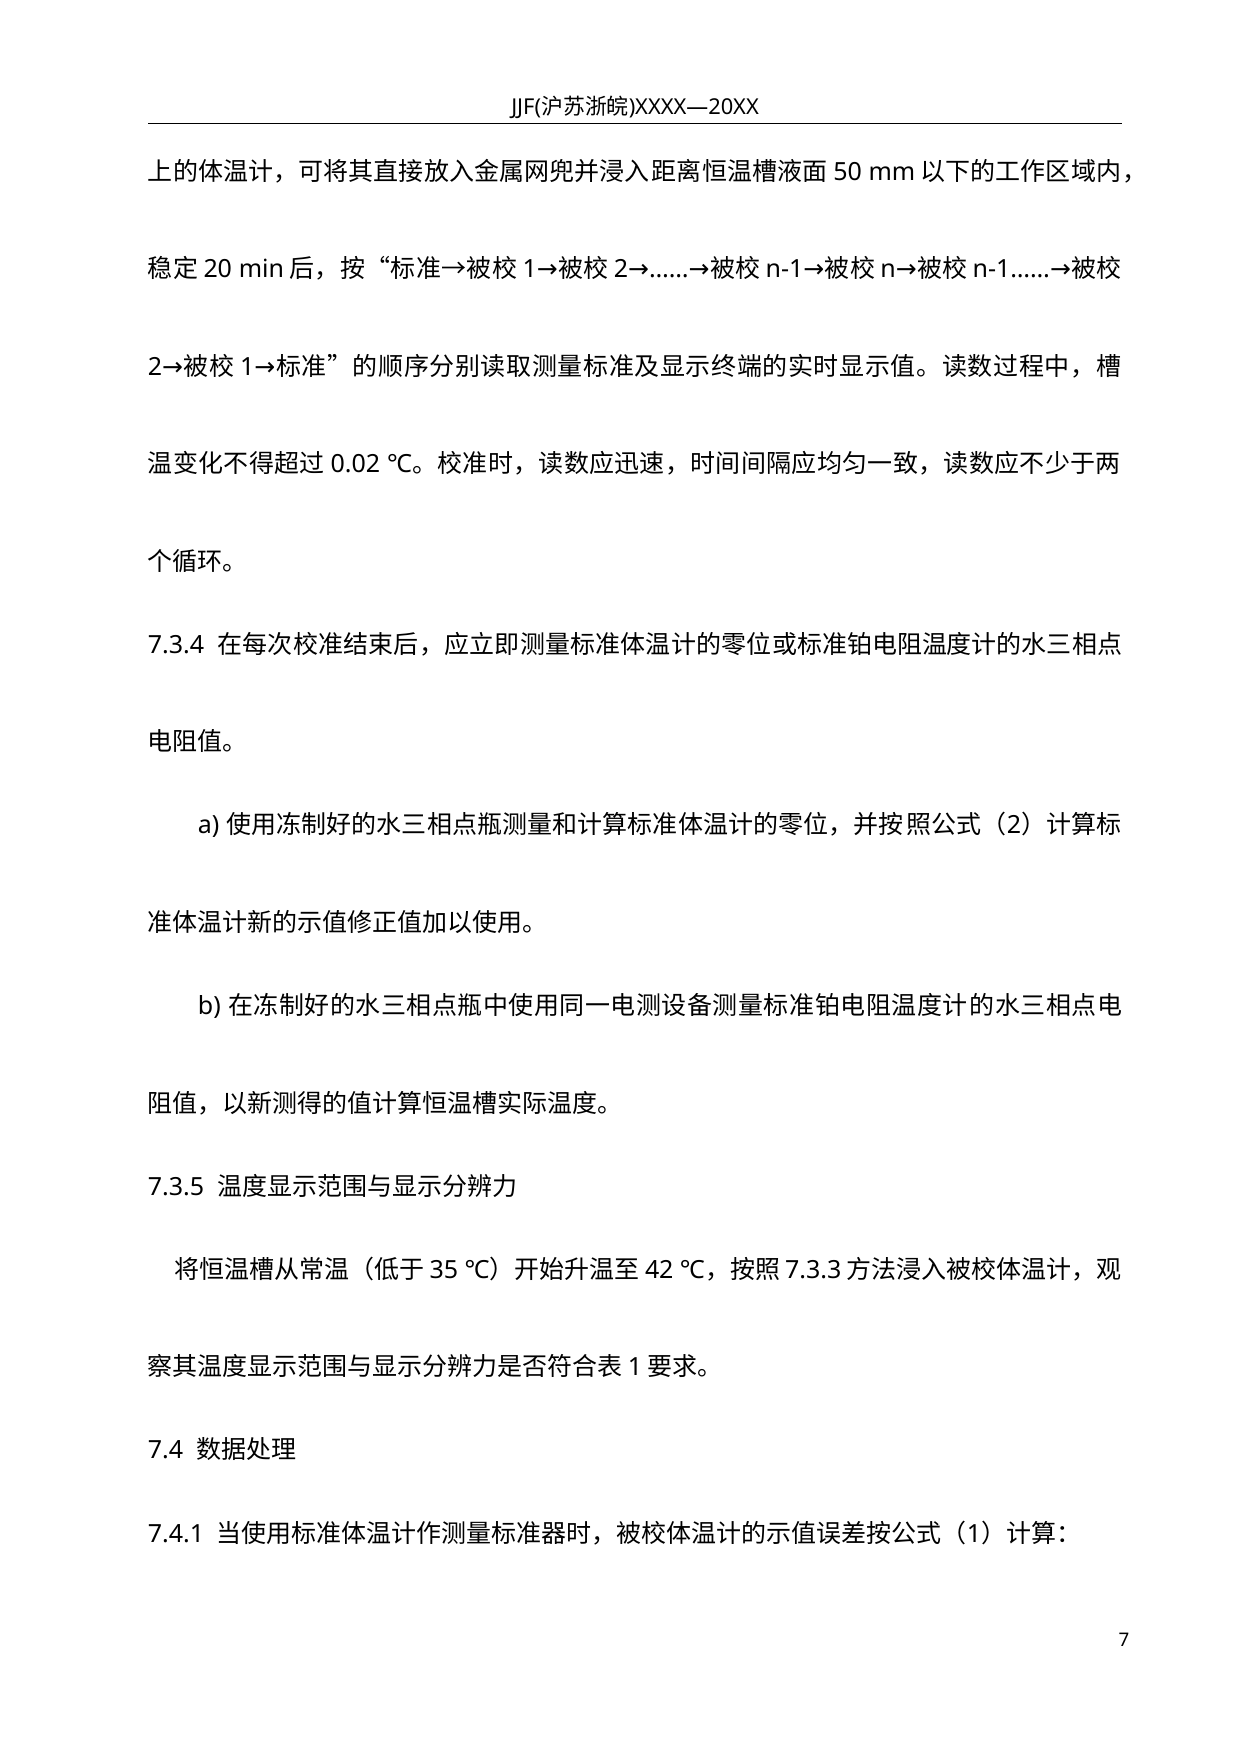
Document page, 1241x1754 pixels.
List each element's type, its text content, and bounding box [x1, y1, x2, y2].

subtitle 7.4 数据处理 [148, 1416, 1122, 1481]
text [148, 137, 1122, 592]
text 7.3.5 温度显示范围与显示分辨力 [148, 1152, 1122, 1217]
text 7.3.4 在每次校准结束后，应立即测量标准体温计的零位或标准铂电阻温度计的水三相点电阻值。 [148, 610, 1122, 772]
text 7.4.1 当使用标准体温计作测量标准器时，被校体温计的示值误差按公式（1）计算： [148, 1499, 1122, 1564]
text a) 使用冻制好的水三相点瓶测量和计算标准体温计的零位，并按照公式（2）计算标准体温计新的示值修正值加以使用。 [148, 791, 1122, 953]
text b) 在冻制好的水三相点瓶中使用同一电测设备测量标准铂电阻温度计的水三相点电阻值，以新测得的值计算恒温槽实际温度。 [148, 971, 1122, 1134]
text 将恒温槽从常温（低于35 ℃）开始升温至42 ℃，按照7.3.3方法浸入被校体温计，观察其温度显示范围与显示分辨力是否符合表1要求。 [148, 1235, 1122, 1397]
